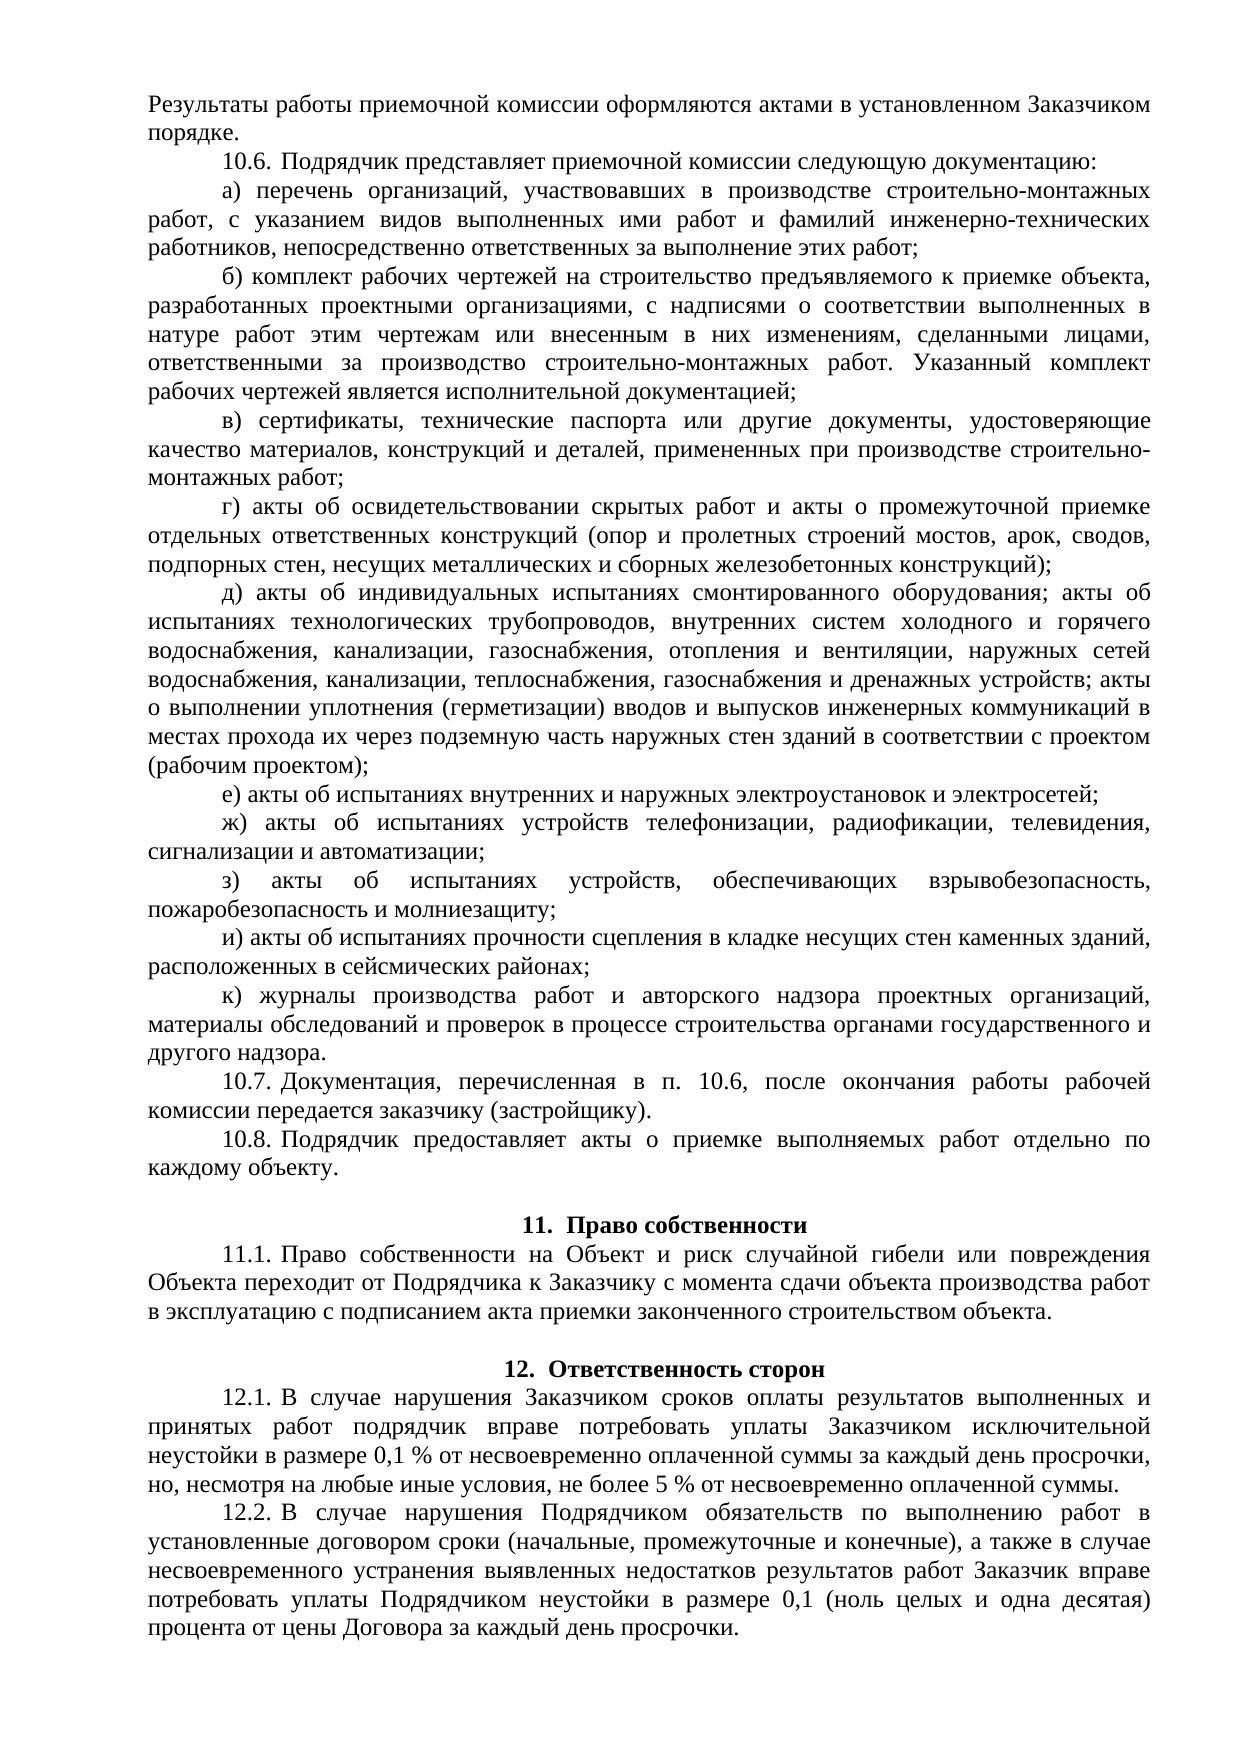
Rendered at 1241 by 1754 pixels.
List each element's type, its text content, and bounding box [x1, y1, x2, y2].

text г) акты об освидетельствовании скрытых работ и акты о промежуточной приемке отдельных ответственных конструкций (опор и пролетных строений мостов, арок, сводов, подпорных стен, несущих металлических и сборных железобетонных конструкций); [148, 491, 1152, 577]
text а) перечень организаций, участвовавших в производстве строительно-монтажных работ, с указанием видов выполненных ими работ и фамилий инженерно-технических работников, непосредственно ответственных за выполнение этих работ; [148, 175, 1152, 261]
text д) акты об индивидуальных испытаниях смонтированного оборудования; акты об испытаниях технологических трубопроводов, внутренних систем холодного и горячего водоснабжения, канализации, газоснабжения, отопления и вентиляции, наружных сетей водоснабжения, канализации, теплоснабжения, газоснабжения и дренажных устройств; акты о выполнении уплотнения (герметизации) вводов и выпусков инженерных коммуникаций в местах прохода их через подземную часть наружных стен зданий в соответствии с проектом (рабочим проектом); [148, 577, 1152, 779]
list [148, 89, 1152, 146]
text в) сертификаты, технические паспорта или другие документы, удостоверяющие качество материалов, конструкций и деталей, примененных при производстве строительно-монтажных работ; [148, 405, 1152, 491]
list Подрядчик предоставляет акты о приемке выполняемых работ отдельно по каждому объекту. [148, 1124, 1152, 1181]
text и) акты об испытаниях прочности сцепления в кладке несущих стен каменных зданий, расположенных в сейсмических районах; [148, 922, 1152, 980]
text б) комплект рабочих чертежей на строительство предъявляемого к приемке объекта, разработанных проектными организациями, с надписями о соответствии выполненных в натуре работ этим чертежам или внесенным в них изменениям, сделанными лицами, ответственными за производство строительно-монтажных работ. Указанный комплект рабочих чертежей является исполнительной документацией; [148, 261, 1152, 405]
text е) акты об испытаниях внутренних и наружных электроустановок и электросетей; [148, 779, 1152, 807]
text з) акты об испытаниях устройств, обеспечивающих взрывобезопасность, пожаробезопасность и молниезащиту; [148, 865, 1152, 922]
list Ответственность сторон [148, 1354, 1152, 1382]
list Право собственности на Объект и риск случайной гибели или повреждения Объекта переходит от Подрядчика к Заказчику с момента сдачи объекта производства работ в эксплуатацию с подписанием акта приемки законченного строительством объекта. [148, 1239, 1152, 1325]
list Подрядчик представляет приемочной комиссии следующую документацию: [148, 146, 1152, 175]
list Документация, перечисленная в п. 10.6, после окончания работы рабочей комиссии передается заказчику (застройщику). [148, 1066, 1152, 1124]
list Право собственности [148, 1210, 1152, 1239]
text ж) акты об испытаниях устройств телефонизации, радиофикации, телевидения, сигнализации и автоматизации; [148, 807, 1152, 865]
list В случае нарушения Заказчиком сроков оплаты результатов выполненных и принятых работ подрядчик вправе потребовать уплаты Заказчиком исключительной неустойки в размере 0,1 % от несвоевременно оплаченной суммы за каждый день просрочки, но, несмотря на любые иные условия, не более 5 % от несвоевременно оплаченной суммы. [148, 1382, 1152, 1497]
list В случае нарушения Подрядчиком обязательств по выполнению работ в установленные договором сроки (начальные, промежуточные и конечные), а также в случае несвоевременного устранения выявленных недостатков результатов работ Заказчик вправе потребовать уплаты Подрядчиком неустойки в размере 0,1 (ноль целых и одна десятая) процента от цены Договора за каждый день просрочки. [148, 1497, 1152, 1641]
text к) журналы производства работ и авторского надзора проектных организаций, материалы обследований и проверок в процессе строительства органами государственного и другого надзора. [148, 980, 1152, 1066]
